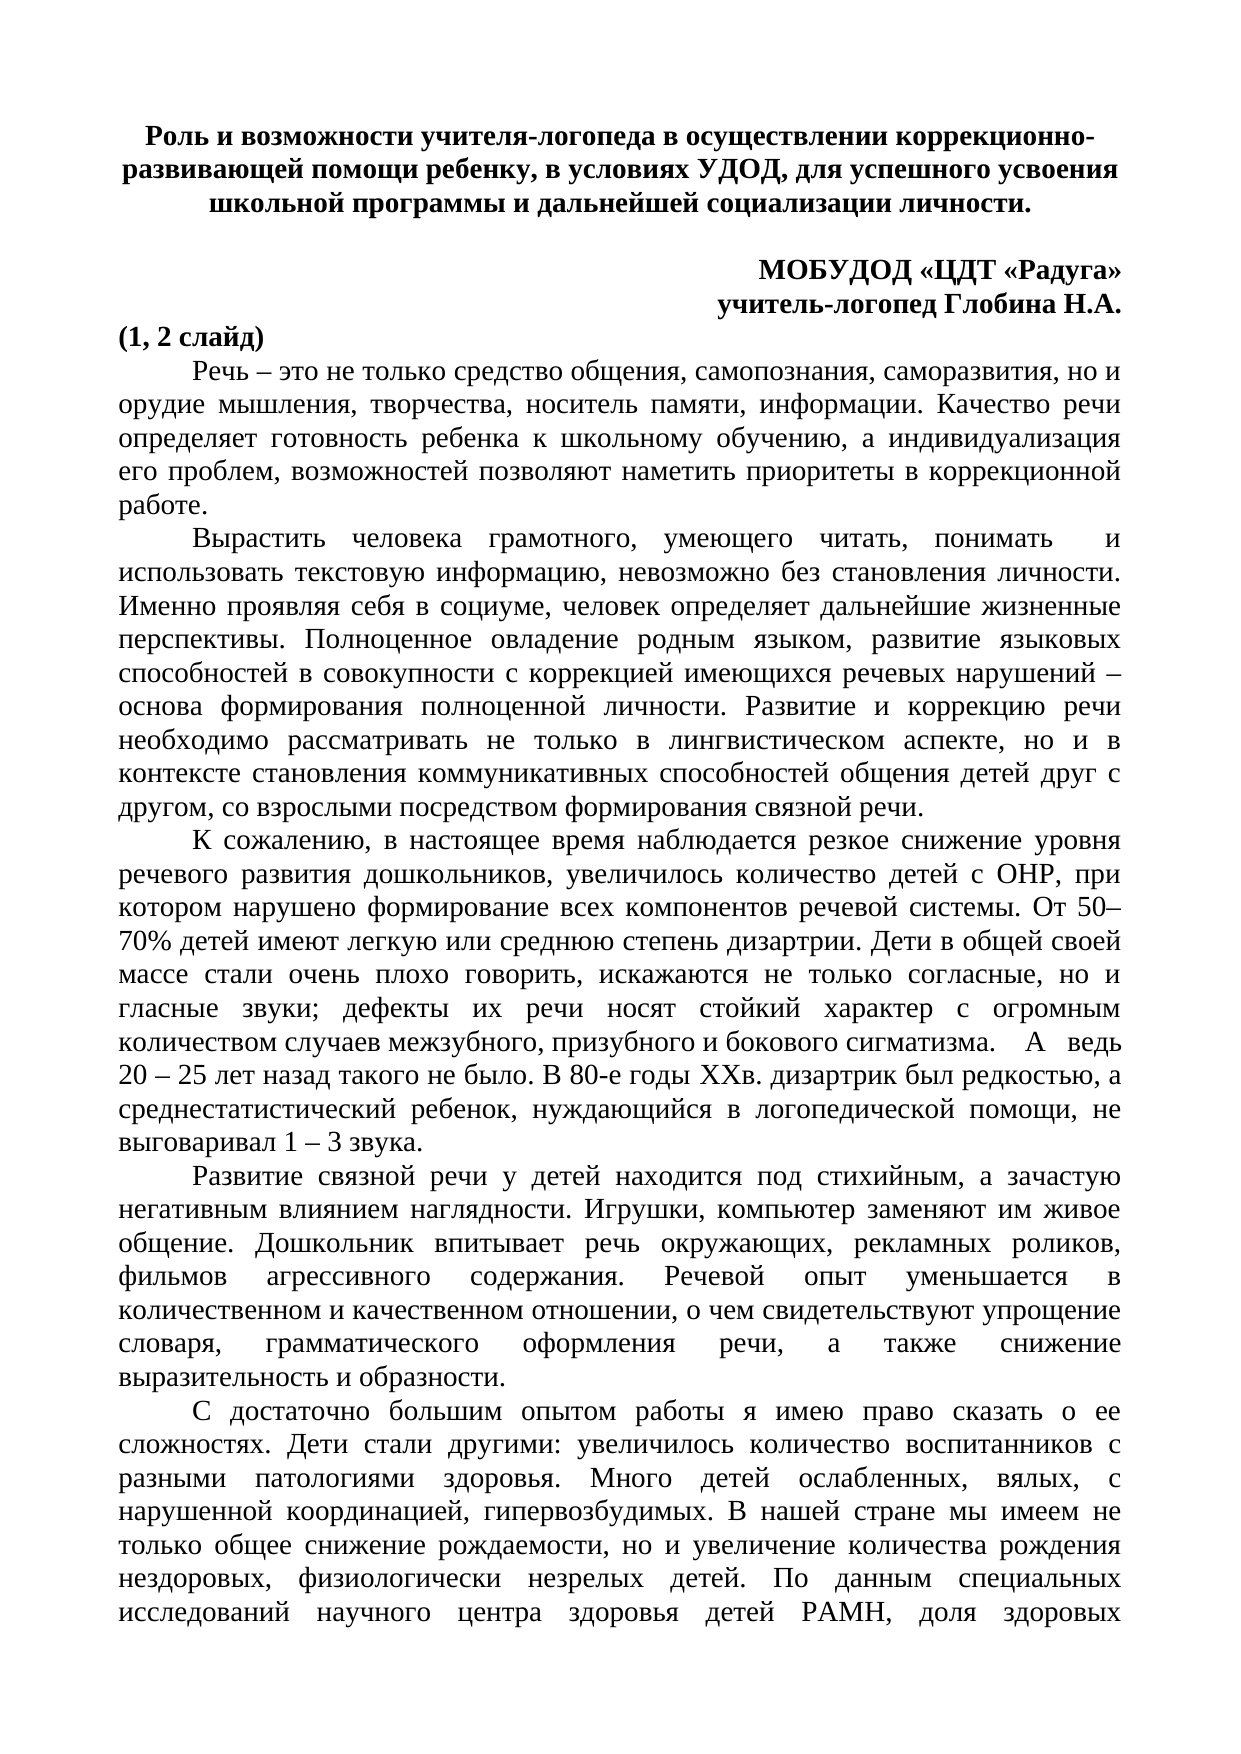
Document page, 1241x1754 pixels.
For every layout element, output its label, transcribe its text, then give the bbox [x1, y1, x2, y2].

text Развитие связной речи у детей находится под стихийным, а зачастую негативным влиянием наглядности. Игрушки, компьютер заменяют им живое общение. Дошкольник впитывает речь окружающих, рекламных роликов, фильмов агрессивного содержания. Речевой опыт уменьшается в количественном и качественном отношении, о чем свидетельствуют упрощение словаря, грамматического оформления речи, а также снижение выразительность и образности. [118, 1158, 1122, 1393]
text Роль и возможности учителя-логопеда в осуществлении коррекционно-развивающей помощи ребенку, в условиях УДОД, для успешного усвоения школьной программы и дальнейшей социализации личности. [118, 118, 1122, 219]
text Речь – это не только средство общения, самопознания, саморазвития, но и орудие мышления, творчества, носитель памяти, информации. Качество речи определяет готовность ребенка к школьному обучению, а индивидуализация его проблем, возможностей позволяют наметить приоритеты в коррекционной работе. [118, 353, 1122, 521]
text (1, 2 слайд) [118, 319, 1122, 353]
text учитель-логопед Глобина Н.А. [118, 286, 1122, 319]
text К сожалению, в настоящее время наблюдается резкое снижение уровня речевого развития дошкольников, увеличилось количество детей с ОНР, при котором нарушено формирование всех компонентов речевой системы. От 50– 70% детей имеют легкую или среднюю степень дизартрии. Дети в общей своей массе стали очень плохо говорить, искажаются не только согласные, но и гласные звуки; дефекты их речи носят стойкий характер с огромным количеством случаев межзубного, призубного и бокового сигматизма. А ведь 20 – 25 лет назад такого не было. В 80-е годы XXв. дизартрик был редкостью, а среднестатистический ребенок, нуждающийся в логопедической помощи, не выговаривал 1 – 3 звука. [118, 822, 1122, 1158]
text Вырастить человека грамотного, умеющего читать, понимать и использовать текстовую информацию, невозможно без становления личности. Именно проявляя себя в социуме, человек определяет дальнейшие жизненные перспективы. Полноценное овладение родным языком, развитие языковых способностей в совокупности с коррекцией имеющихся речевых нарушений – основа формирования полноценной личности. Развитие и коррекцию речи необходимо рассматривать не только в лингвистическом аспекте, но и в контексте становления коммуникативных способностей общения детей друг с другом, со взрослыми посредством формирования связной речи. [118, 521, 1122, 822]
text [118, 1393, 1122, 1627]
text МОБУДОД «ЦДТ «Радуга» [118, 252, 1122, 286]
